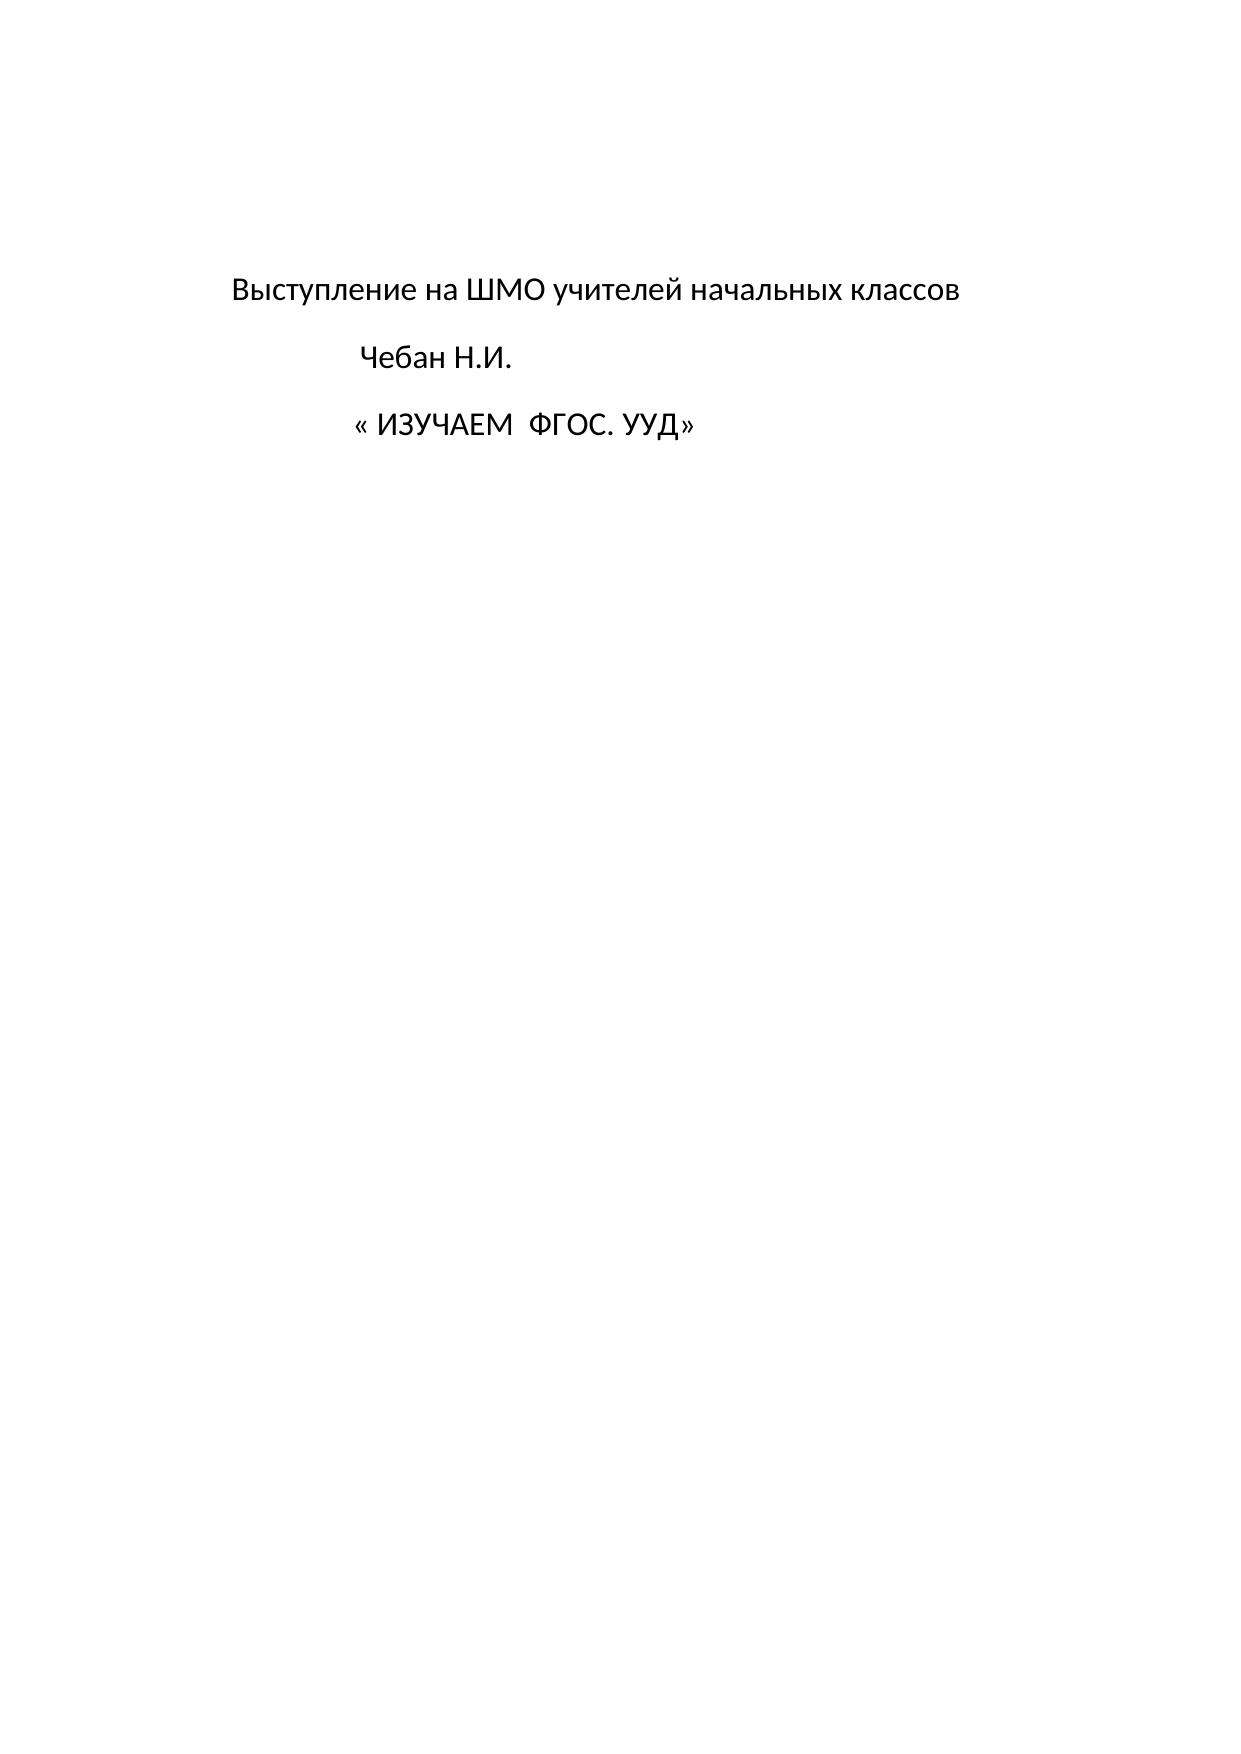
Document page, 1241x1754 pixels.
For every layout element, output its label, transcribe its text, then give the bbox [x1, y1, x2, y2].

text Чебан Н.И. [88, 336, 1063, 376]
text « ИЗУЧАЕМ ФГОС. УУД» [88, 403, 1063, 444]
text Выступление на ШМО учителей начальных классов [88, 268, 1063, 309]
